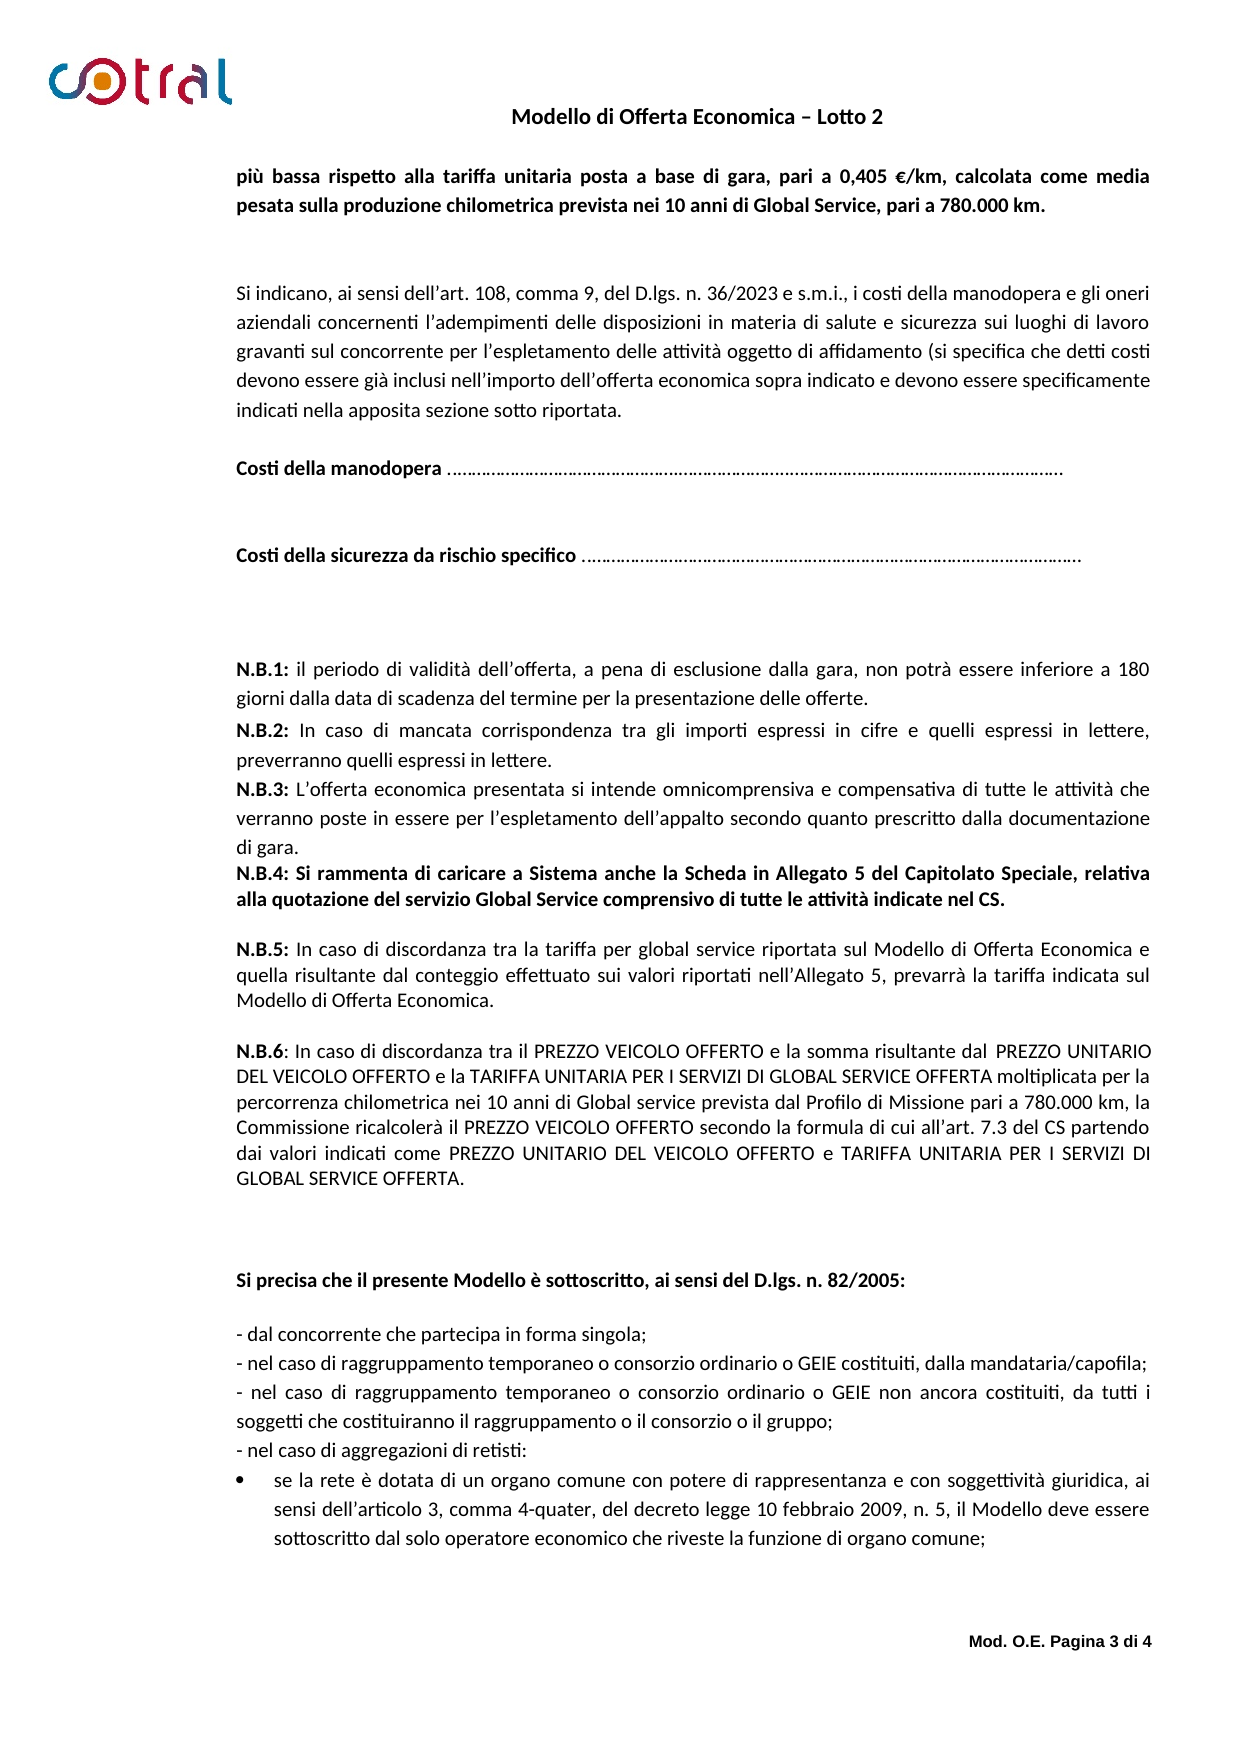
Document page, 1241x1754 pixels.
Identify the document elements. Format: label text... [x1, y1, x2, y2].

text - nel caso di raggruppamento temporaneo o consorzio ordinario o GEIE non ancora costituiti, da tutti i soggetti che costituiranno il raggruppamento o il consorzio o il gruppo; [236, 1376, 1152, 1434]
list se la rete è dotata di un organo comune con potere di rappresentanza e con soggettività giuridica, ai sensi dell’articolo 3, comma 4-quater, del decreto legge 10 febbraio 2009, n. 5, il Modello deve essere sottoscritto dal solo operatore economico che riveste la funzione di organo comune; [236, 1464, 1152, 1551]
text N.B.3: L’offerta economica presentata si intende omnicomprensiva e compensativa di tutte le attività che verranno poste in essere per l’espletamento dell’appalto secondo quanto prescritto dalla documentazione di gara. [236, 773, 1152, 860]
text Si precisa che il presente Modello è sottoscritto, ai sensi del D.lgs. n. 82/2005: [236, 1267, 1152, 1292]
text Si indicano, ai sensi dell’art. 108, comma 9, del D.lgs. n. 36/2023 e s.m.i., i costi della manodopera e gli oneri aziendali concernenti l’adempimenti delle disposizioni in materia di salute e sicurezza sui luoghi di lavoro gravanti sul concorrente per l’espletamento delle attività oggetto di affidamento (si specifica che detti costi devono essere già inclusi nell’importo dell’offerta economica sopra indicato e devono essere specificamente indicati nella apposita sezione sotto riportata. [236, 277, 1152, 423]
text Costi della sicurezza da rischio specifico . [236, 539, 1152, 569]
text N.B.6: In caso di discordanza tra il PREZZO VEICOLO OFFERTO e la somma risultante dal PREZZO UNITARIO DEL VEICOLO OFFERTO e la TARIFFA UNITARIA PER I SERVIZI DI GLOBAL SERVICE OFFERTA moltiplicata per la percorrenza chilometrica nei 10 anni di Global service prevista dal Profilo di Missione pari a 780.000 km, la Commissione ricalcolerà il PREZZO VEICOLO OFFERTO secondo la formula di cui all’art. 7.3 del CS partendo dai valori indicati come PREZZO UNITARIO DEL VEICOLO OFFERTO e TARIFFA UNITARIA PER I SERVIZI DI GLOBAL SERVICE OFFERTA. [236, 1038, 1152, 1191]
text - nel caso di raggruppamento temporaneo o consorzio ordinario o GEIE costituiti, dalla mandataria/capofila; [236, 1347, 1152, 1376]
text - dal concorrente che partecipa in forma singola; [236, 1318, 1152, 1347]
text Costi della manodopera . [236, 452, 1152, 481]
text più bassa rispetto alla tariffa unitaria posta a base di gara, pari a 0,405 €/km, calcolata come media pesata sulla produzione chilometrica prevista nei 10 anni di Global Service, pari a 780.000 km. [236, 160, 1152, 219]
text N.B.5: In caso di discordanza tra la tariffa per global service riportata sul Modello di Offerta Economica e quella risultante dal conteggio effettuato sui valori riportati nell’Allegato 5, prevarrà la tariffa indicata sul Modello di Offerta Economica. [236, 937, 1152, 1013]
picture [3, 4, 277, 158]
text N.B.1: il periodo di validità dell’offerta, a pena di esclusione dalla gara, non potrà essere inferiore a 180 giorni dalla data di scadenza del termine per la presentazione delle offerte. [236, 656, 1152, 711]
text - nel caso di aggregazioni di retisti: [236, 1434, 1152, 1464]
text N.B.4: Si rammenta di caricare a Sistema anche la Scheda in Allegato 5 del Capitolato Speciale, relativa alla quotazione del servizio Global Service comprensivo di tutte le attività indicate nel CS. [236, 860, 1152, 911]
text N.B.2: In caso di mancata corrispondenza tra gli importi espressi in cifre e quelli espressi in lettere, preverranno quelli espressi in lettere. [236, 714, 1152, 773]
